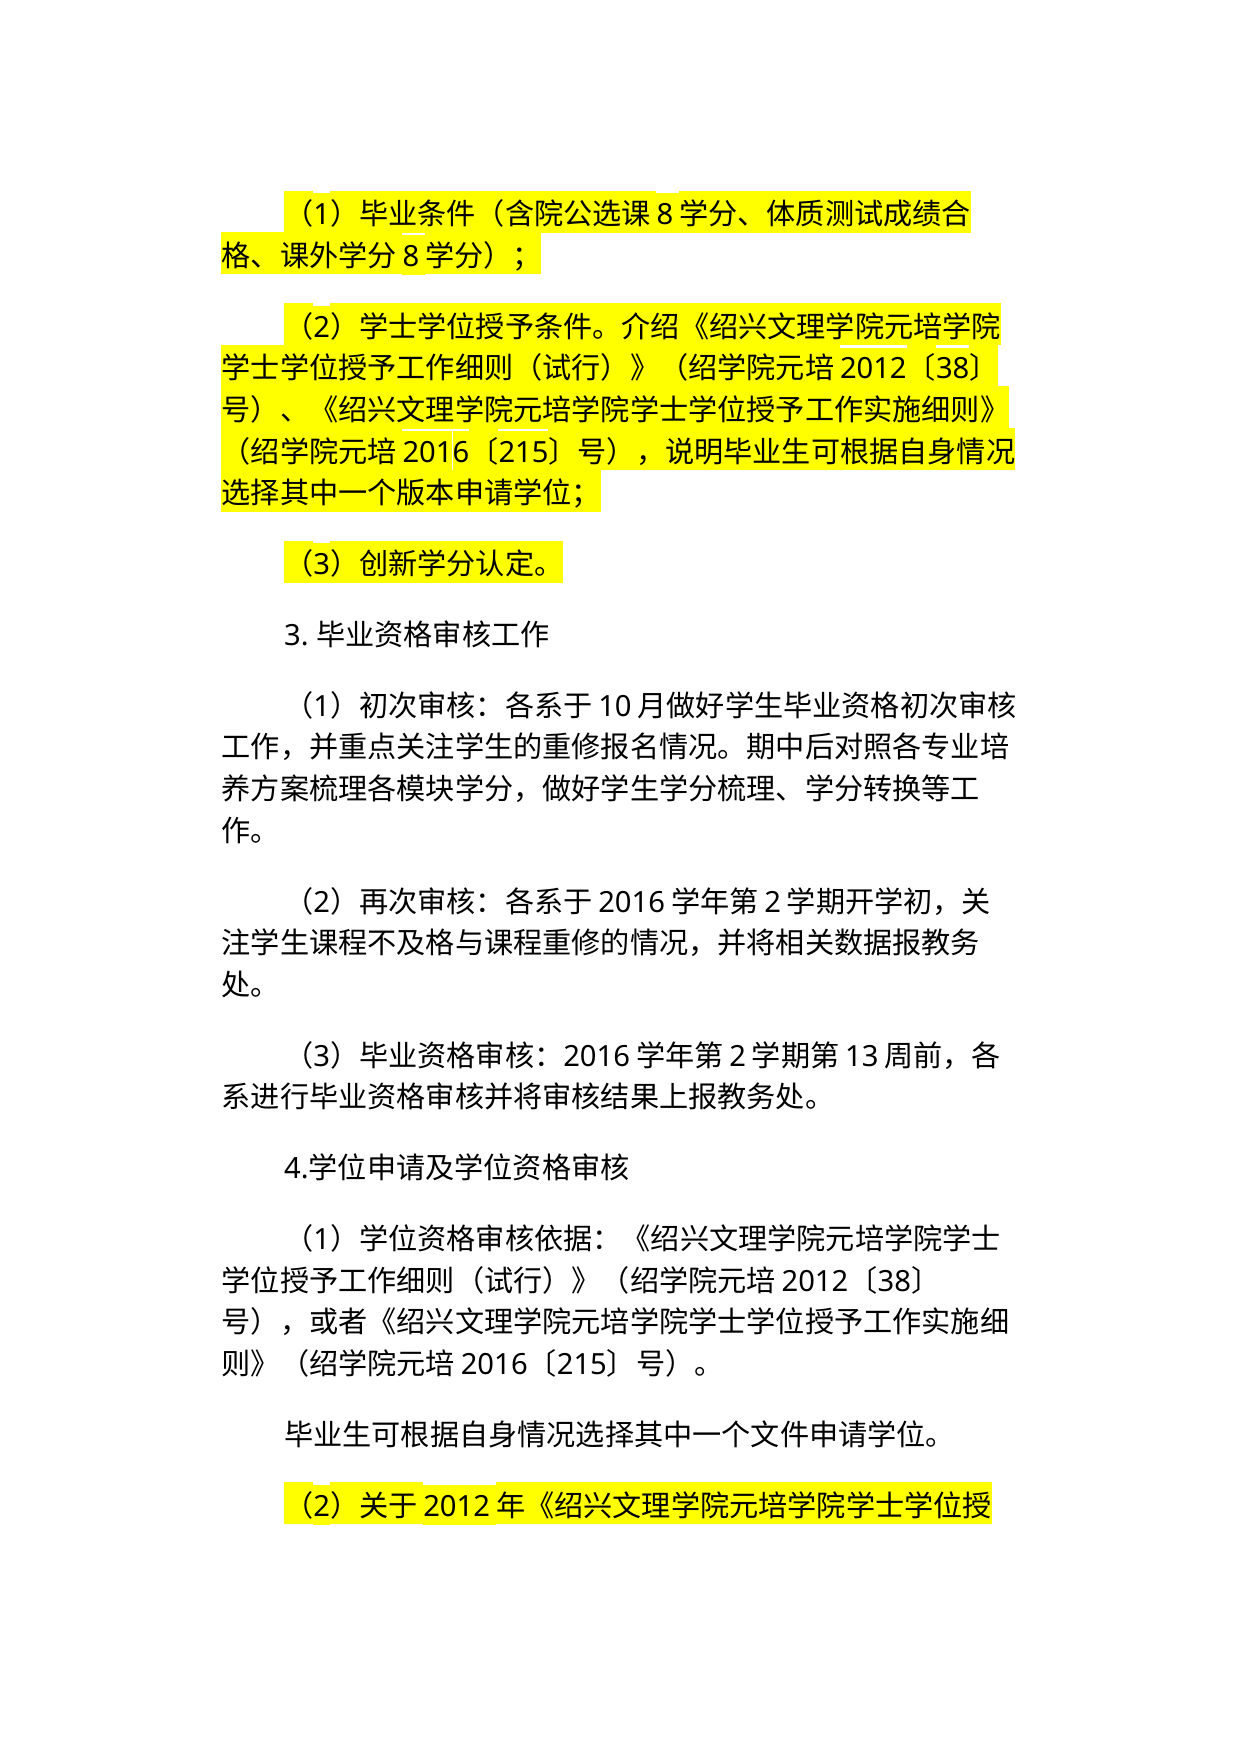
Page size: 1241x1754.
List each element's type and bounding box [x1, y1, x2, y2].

table_header [205, 162, 1035, 1524]
